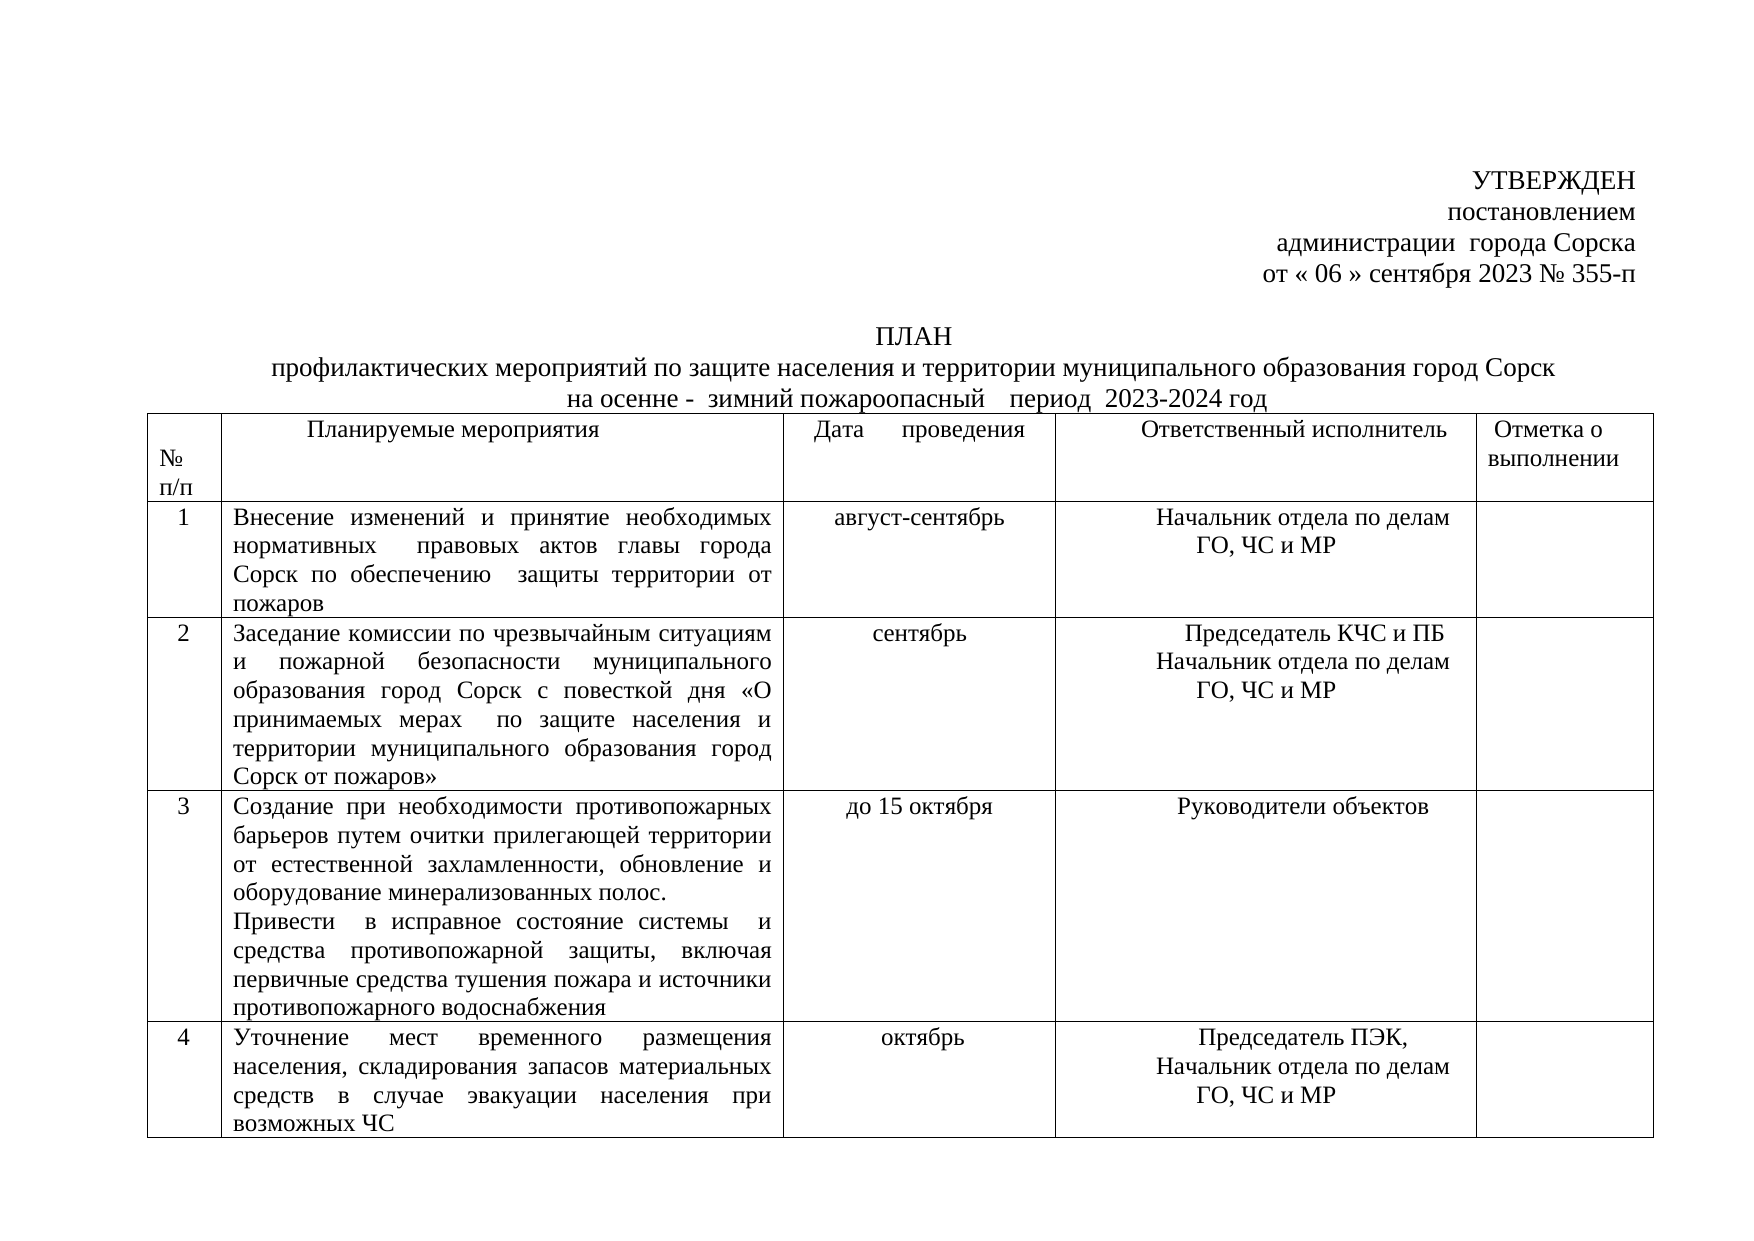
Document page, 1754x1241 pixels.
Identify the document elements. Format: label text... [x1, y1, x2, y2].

table_cell Руководители объектов [1056, 791, 1476, 1021]
text профилактических мероприятий по защите населения и территории муниципального образования город Сорск [192, 351, 1636, 382]
table_cell Председатель КЧС и ПБ Начальник отдела по делам ГО, ЧС и МР [1056, 618, 1476, 790]
table_cell Уточнение мест временного размещения населения, складирования запасов материальных средств в случае эвакуации населения при возможных ЧС [222, 1022, 783, 1137]
table_cell [1477, 1022, 1653, 1137]
table_header Планируемые мероприятия [222, 414, 783, 501]
text от « 06 » сентября 2023 № 355-п [192, 257, 1636, 289]
text на осенне - зимний пожароопасный период 2023-2024 год [192, 382, 1636, 413]
text администрации города Сорска [192, 226, 1636, 257]
table_cell [1477, 502, 1653, 617]
table_cell 2 [148, 618, 221, 790]
table_cell [1477, 791, 1653, 1021]
table_header Дата проведения [784, 414, 1055, 501]
table_cell [1477, 618, 1653, 790]
text ПЛАН [192, 320, 1636, 351]
table_header № п/п [148, 414, 221, 501]
table_cell октябрь [784, 1022, 1055, 1137]
table_cell Начальник отдела по делам ГО, ЧС и МР [1056, 502, 1476, 617]
table_header Отметка о выполнении [1477, 414, 1653, 501]
table_cell август-сентябрь [784, 502, 1055, 617]
table_header Ответственный исполнитель [1056, 414, 1476, 501]
table_cell Внесение изменений и принятие необходимых нормативных правовых актов главы города Сорск по обеспечению защиты территории от пожаров [222, 502, 783, 617]
table_cell Председатель ПЭК, Начальник отдела по делам ГО, ЧС и МР [1056, 1022, 1476, 1137]
table_cell 4 [148, 1022, 221, 1137]
table_cell Создание при необходимости противопожарных барьеров путем очитки прилегающей территории от естественной захламленности, обновление и оборудование минерализованных полос. Привести в исправное состояние системы и средства противопожарной защиты, включая первичные средства тушения пожара и источники противопожарного водоснабжения [222, 791, 783, 1021]
table_cell до 15 октября [784, 791, 1055, 1021]
text УТВЕРЖДЕН [192, 164, 1636, 195]
table_cell 1 [148, 502, 221, 617]
text постановлением [192, 195, 1636, 226]
table_cell сентябрь [784, 618, 1055, 790]
table_cell 3 [148, 791, 221, 1021]
table_cell Заседание комиссии по чрезвычайным ситуациям и пожарной безопасности муниципального образования город Сорск с повесткой дня «О принимаемых мерах по защите населения и территории муниципального образования город Сорск от пожаров» [222, 618, 783, 790]
